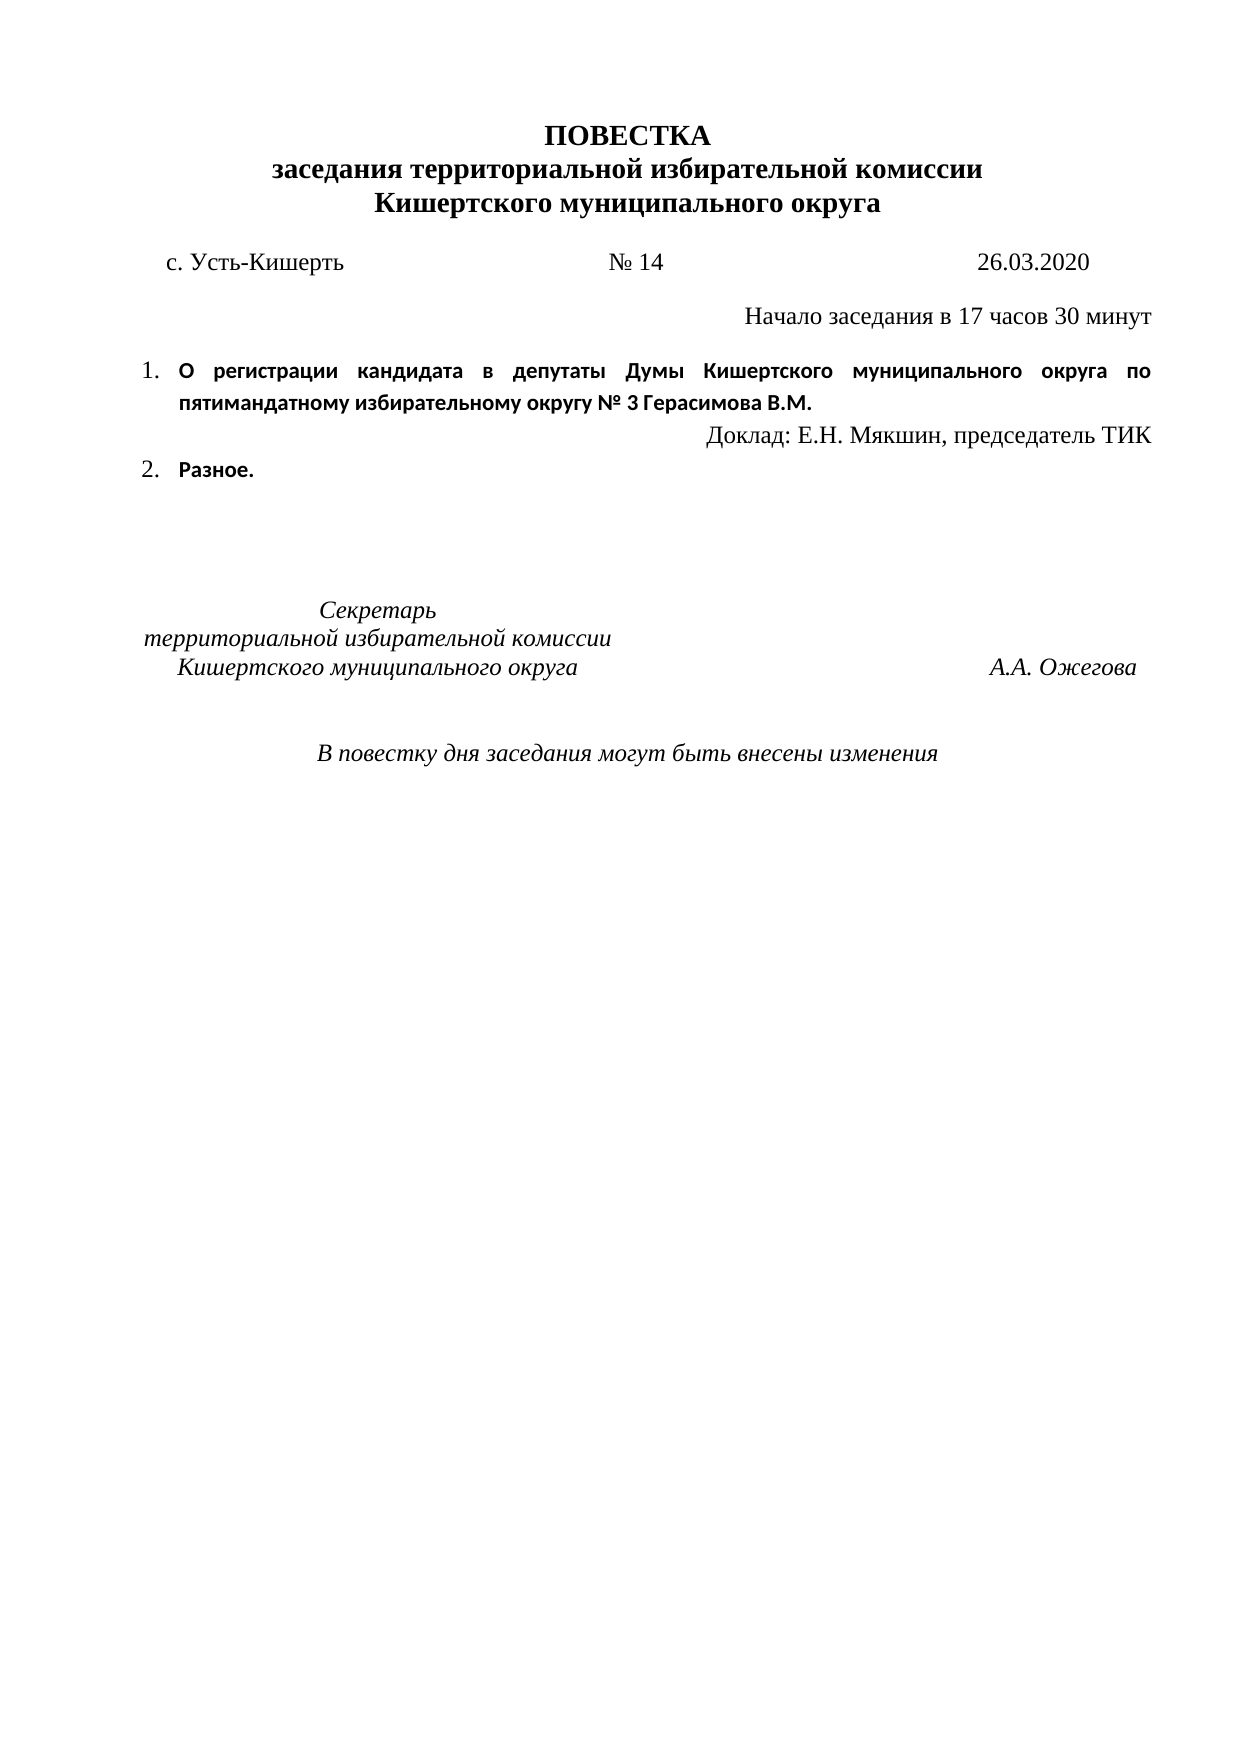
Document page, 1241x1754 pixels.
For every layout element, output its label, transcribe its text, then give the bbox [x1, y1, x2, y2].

text ПОВЕСТКА [103, 118, 1152, 152]
table_header А.А. Ожегова [652, 595, 1152, 681]
list Разное. [141, 454, 1152, 483]
text заседания территориальной избирательной комиссии [103, 152, 1152, 185]
list В повестку дня заседания могут быть внесены изменения [103, 738, 1152, 767]
list О регистрации кандидата в депутаты Думы Кишертского муниципального округа по пятимандатному избирательному округу № 3 Герасимова В.М. [141, 355, 1152, 416]
text Кишертского муниципального округа [103, 185, 1152, 219]
text с. Усть-Кишерть № 14 26.03.2020 [103, 247, 1152, 276]
list Доклад: Е.Н. Мякшин, председатель ТИК [178, 421, 1152, 449]
text Начало заседания в 17 часов 30 минут [103, 301, 1152, 330]
table_header Секретарь территориальной избирательной комиссии Кишертского муниципального округа [104, 595, 652, 681]
